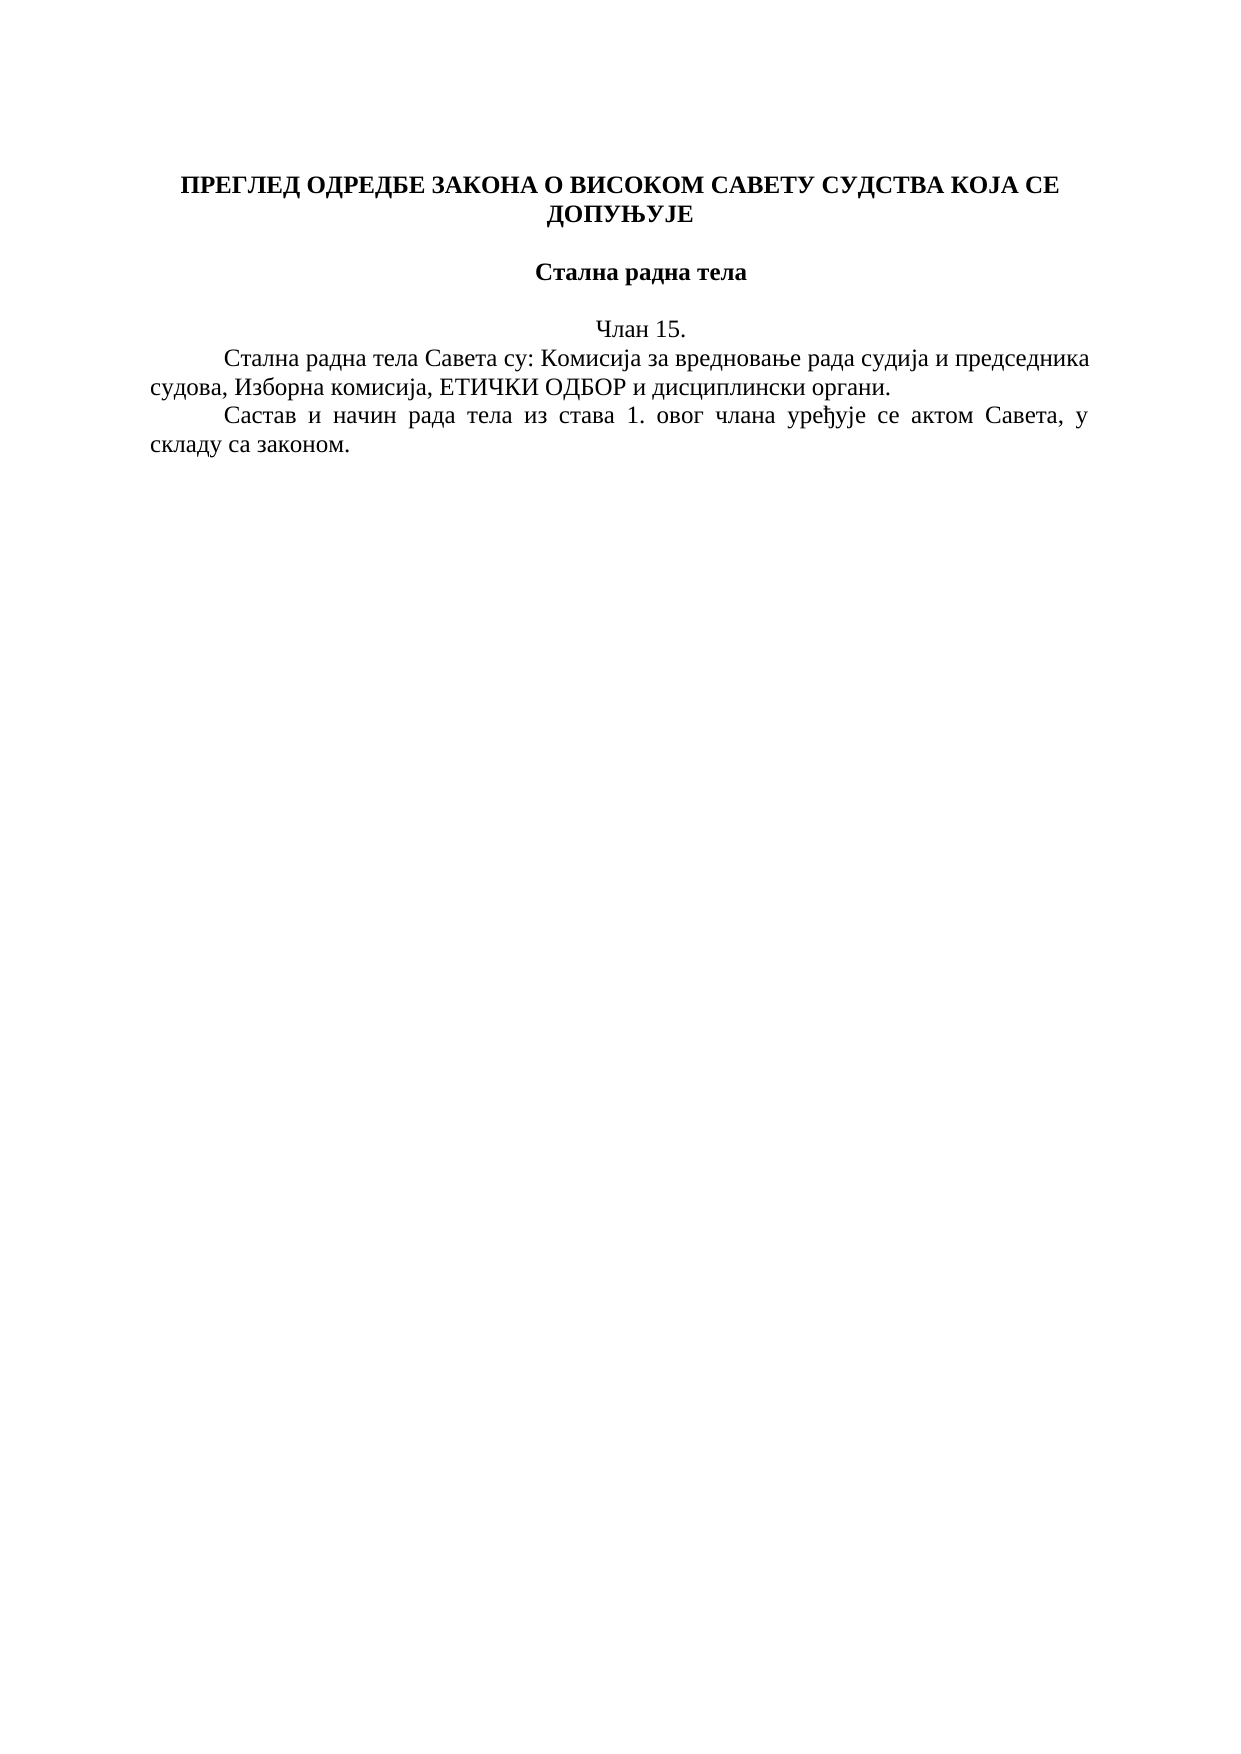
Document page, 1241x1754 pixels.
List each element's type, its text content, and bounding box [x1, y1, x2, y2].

text Стална радна тела Савета су: Комисија за вредновање рада судија и председника судова, Изборна комисија, ЕТИЧКИ ОДБОР и дисциплински органи. [150, 343, 1090, 400]
text Члан 15. [150, 314, 1090, 343]
text Стална радна тела [150, 257, 1090, 285]
text Састав и начин рада тела из става 1. овог члана уређује се актом Савета, у складу са законом. [150, 400, 1090, 458]
text ПРЕГЛЕД ОДРЕДБЕ ЗАКОНА О ВИСОКОМ САВЕТУ СУДСТВА КОЈА СЕ ДОПУЊУЈЕ [150, 170, 1090, 228]
